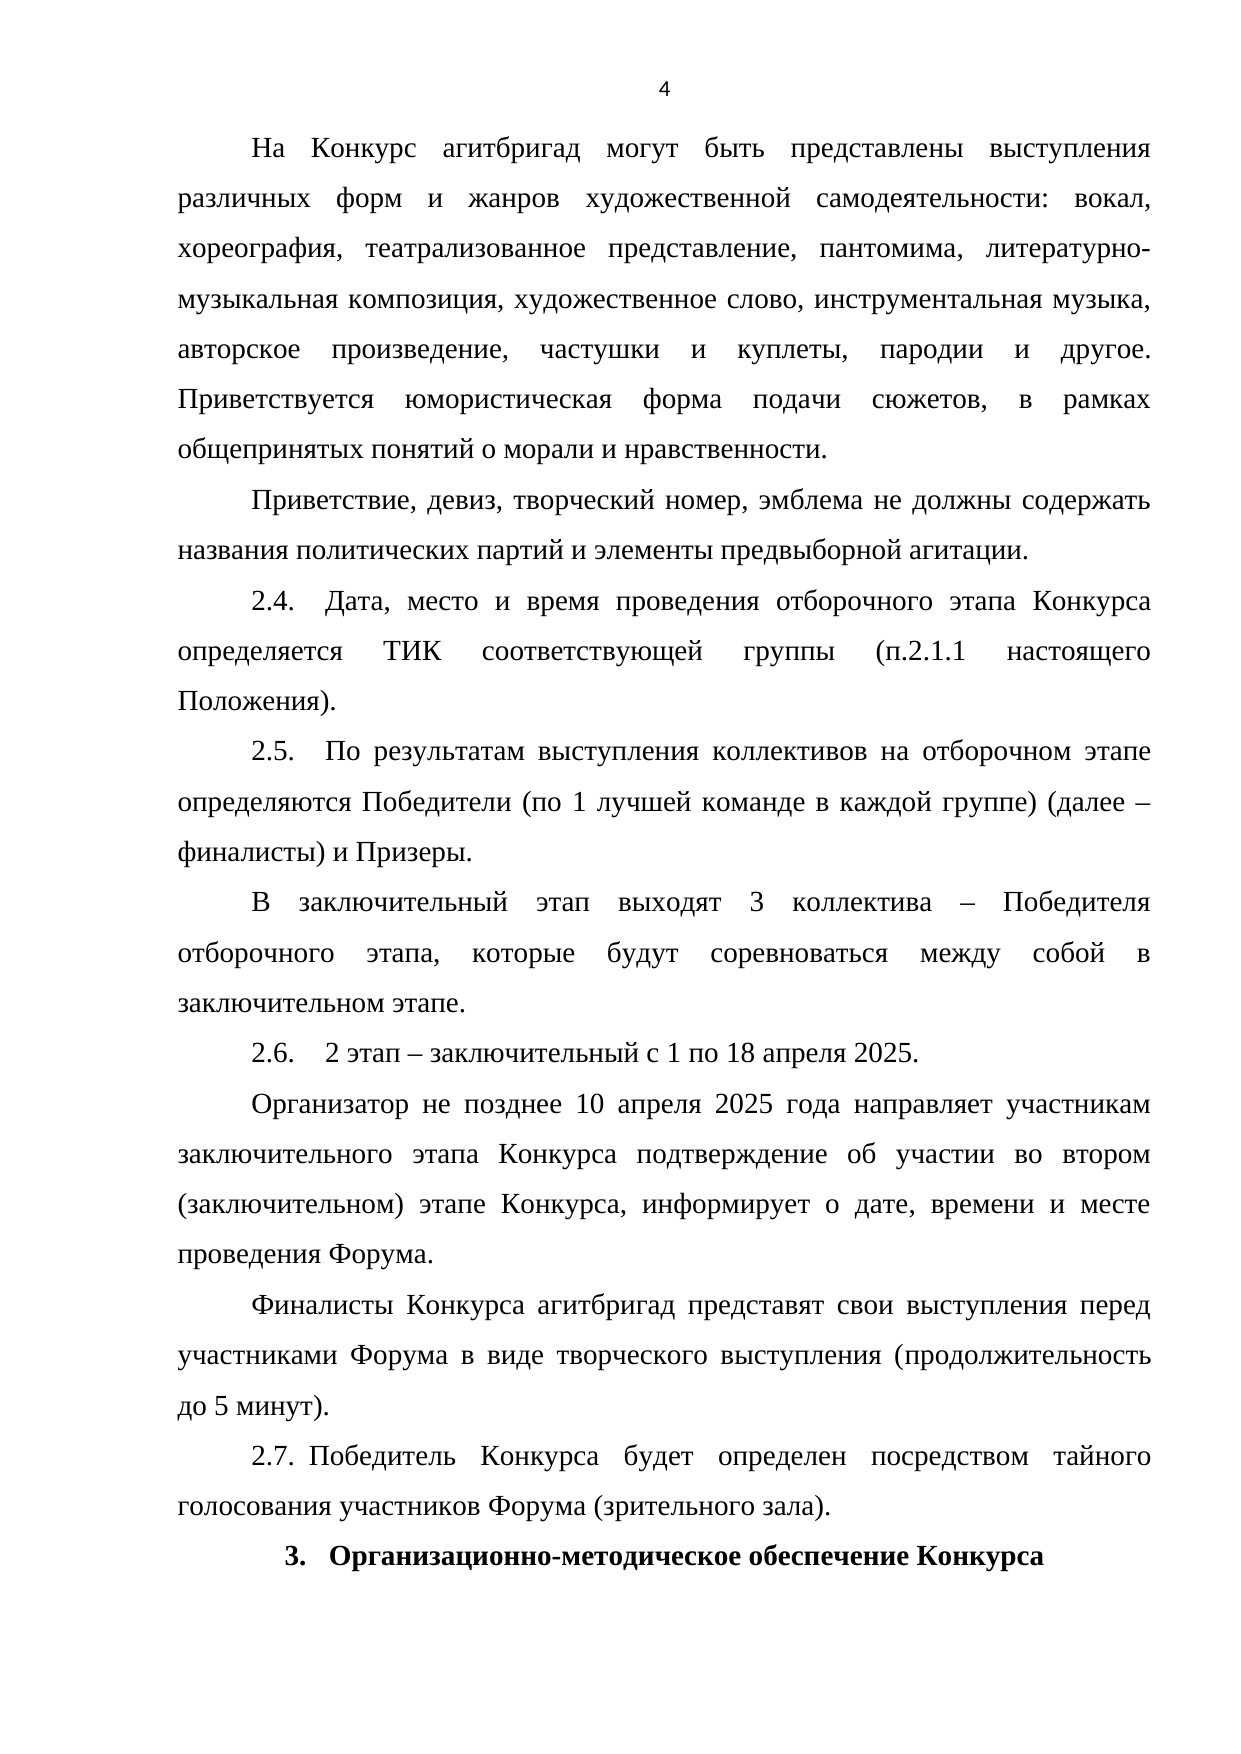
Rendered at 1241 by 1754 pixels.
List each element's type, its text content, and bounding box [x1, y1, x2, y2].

text 2.4. Дата, место и время проведения отборочного этапа Конкурса определяется ТИК соответствующей группы (п.2.1.1 настоящего Положения). [177, 583, 1152, 717]
text Приветствие, девиз, творческий номер, эмблема не должны содержать названия политических партий и элементы предвыборной агитации. [177, 482, 1152, 566]
text 3. Организационно-методическое обеспечение Конкурса [177, 1538, 1152, 1572]
text 2.5. По результатам выступления коллективов на отборочном этапе определяются Победители (по 1 лучшей команде в каждой группе) (далее – финалисты) и Призеры. [177, 733, 1152, 868]
text На Конкурс агитбригад могут быть представлены выступления различных форм и жанров художественной самодеятельности: вокал, хореография, театрализованное представление, пантомима, литературно-музыкальная композиция, художественное слово, инструментальная музыка, авторское произведение, частушки и куплеты, пародии и другое. Приветствуется юмористическая форма подачи сюжетов, в рамках общепринятых понятий о морали и нравственности. [177, 130, 1152, 465]
text 2.7. Победитель Конкурса будет определен посредством тайного голосования участников Форума (зрительного зала). [177, 1438, 1152, 1522]
text Организатор не позднее 10 апреля 2025 года направляет участникам заключительного этапа Конкурса подтверждение об участии во втором (заключительном) этапе Конкурса, информирует о дате, времени и месте проведения Форума. [177, 1086, 1152, 1270]
text Финалисты Конкурса агитбригад представят свои выступления перед участниками Форума в виде творческого выступления (продолжительность до 5 минут). [177, 1287, 1152, 1421]
text В заключительный этап выходят 3 коллектива – Победителя отборочного этапа, которые будут соревноваться между собой в заключительном этапе. [177, 884, 1152, 1019]
text 2.6. 2 этап – заключительный с 1 по 18 апреля 2025. [177, 1035, 1152, 1069]
